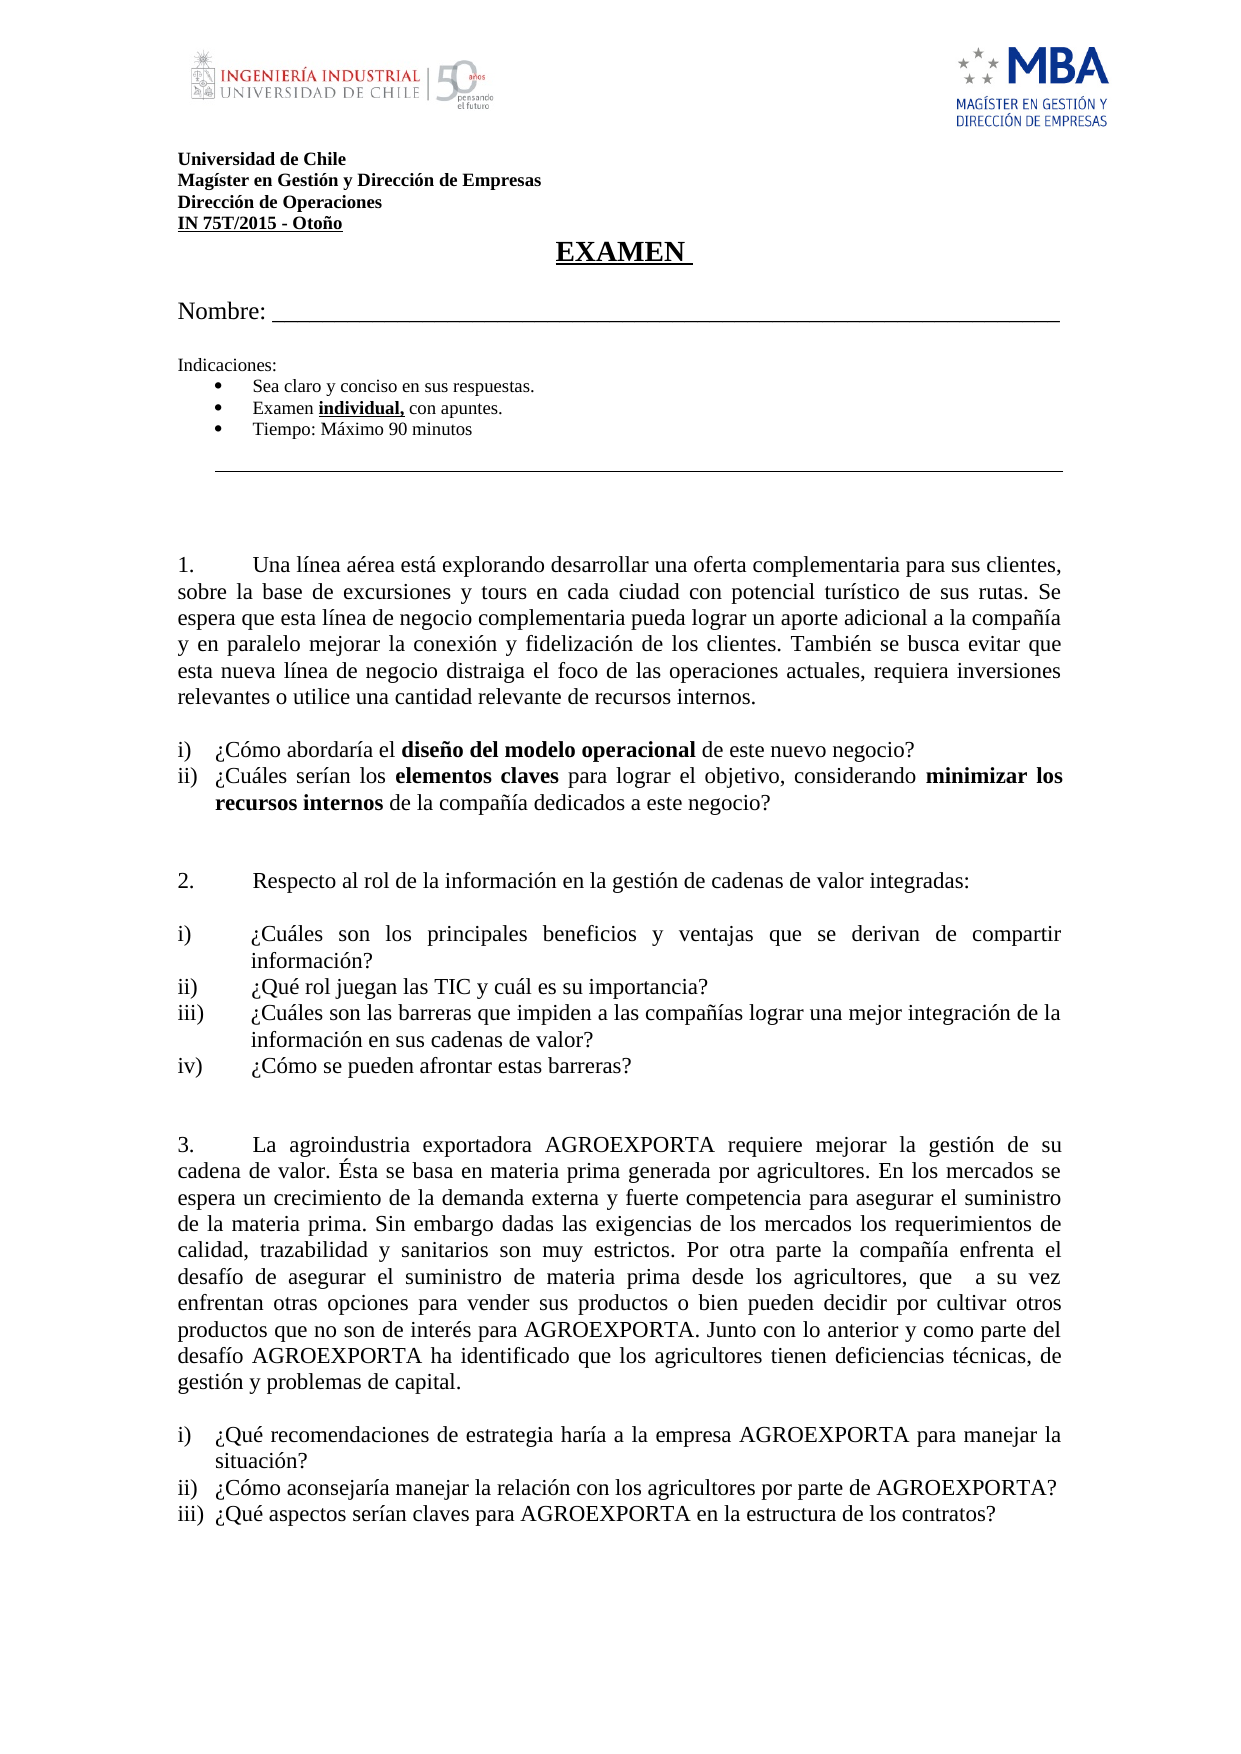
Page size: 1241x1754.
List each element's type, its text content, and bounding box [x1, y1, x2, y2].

text Nombre: _______________________________________________________________ [177, 296, 1063, 325]
text i) ¿Cuáles son los principales beneficios y ventajas que se derivan de compartir información? [177, 920, 1063, 973]
list ¿Cómo abordaría el diseño del modelo operacional de este nuevo negocio? [177, 736, 1063, 762]
list Una línea aérea está explorando desarrollar una oferta complementaria para sus clientes, sobre la base de excursiones y tours en cada ciudad con potencial turístico de sus rutas. Se espera que esta línea de negocio complementaria pueda lograr un aporte adicional a la compañía y en paralelo mejorar la conexión y fidelización de los clientes. También se busca evitar que esta nueva línea de negocio distraiga el foco de las operaciones actuales, requiera inversiones relevantes o utilice una cantidad relevante de recursos internos. [177, 551, 1063, 709]
list Sea claro y conciso en sus respuestas. [215, 375, 1063, 397]
text iii) ¿Cuáles son las barreras que impiden a las compañías lograr una mejor integración de la información en sus cadenas de valor? [177, 999, 1063, 1052]
picture [950, 34, 1123, 134]
text IN 75T/2015 - Otoño [177, 212, 1063, 234]
list Tiempo: Máximo 90 minutos [215, 418, 1063, 440]
list La agroindustria exportadora AGROEXPORTA requiere mejorar la gestión de su cadena de valor. Ésta se basa en materia prima generada por agricultores. En los mercados se espera un crecimiento de la demanda externa y fuerte competencia para asegurar el suministro de la materia prima. Sin embargo dadas las exigencias de los mercados los requerimientos de calidad, trazabilidad y sanitarios son muy estrictos. Por otra parte la compañía enfrenta el desafío de asegurar el suministro de materia prima desde los agricultores, que a su vez enfrentan otras opciones para vender sus productos o bien pueden decidir por cultivar otros productos que no son de interés para AGROEXPORTA. Junto con lo anterior y como parte del desafío AGROEXPORTA ha identificado que los agricultores tienen deficiencias técnicas, de gestión y problemas de capital. [177, 1131, 1063, 1395]
text Indicaciones: [177, 354, 1063, 375]
text Universidad de Chile [177, 148, 1063, 169]
text Dirección de Operaciones [177, 191, 1063, 212]
list Respecto al rol de la información en la gestión de cadenas de valor integradas: [177, 868, 1063, 894]
text Magíster en Gestión y Dirección de Empresas [177, 169, 1063, 191]
text EXAMEN [177, 234, 1063, 267]
list ¿Cuáles serían los elementos claves para lograr el objetivo, considerando minimizar los recursos internos de la compañía dedicados a este negocio? [177, 762, 1063, 815]
list Examen individual, con apuntes. [215, 397, 1063, 418]
list ¿Cómo aconsejaría manejar la relación con los agricultores por parte de AGROEXPORTA? [177, 1474, 1063, 1500]
list ¿Qué aspectos serían claves para AGROEXPORTA en la estructura de los contratos? [177, 1500, 1063, 1526]
text ii) ¿Qué rol juegan las TIC y cuál es su importancia? [177, 973, 1063, 999]
list ¿Qué recomendaciones de estrategia haría a la empresa AGROEXPORTA para manejar la situación? [177, 1421, 1063, 1474]
text iv) ¿Cómo se pueden afrontar estas barreras? [177, 1052, 1063, 1078]
picture [176, 34, 512, 126]
